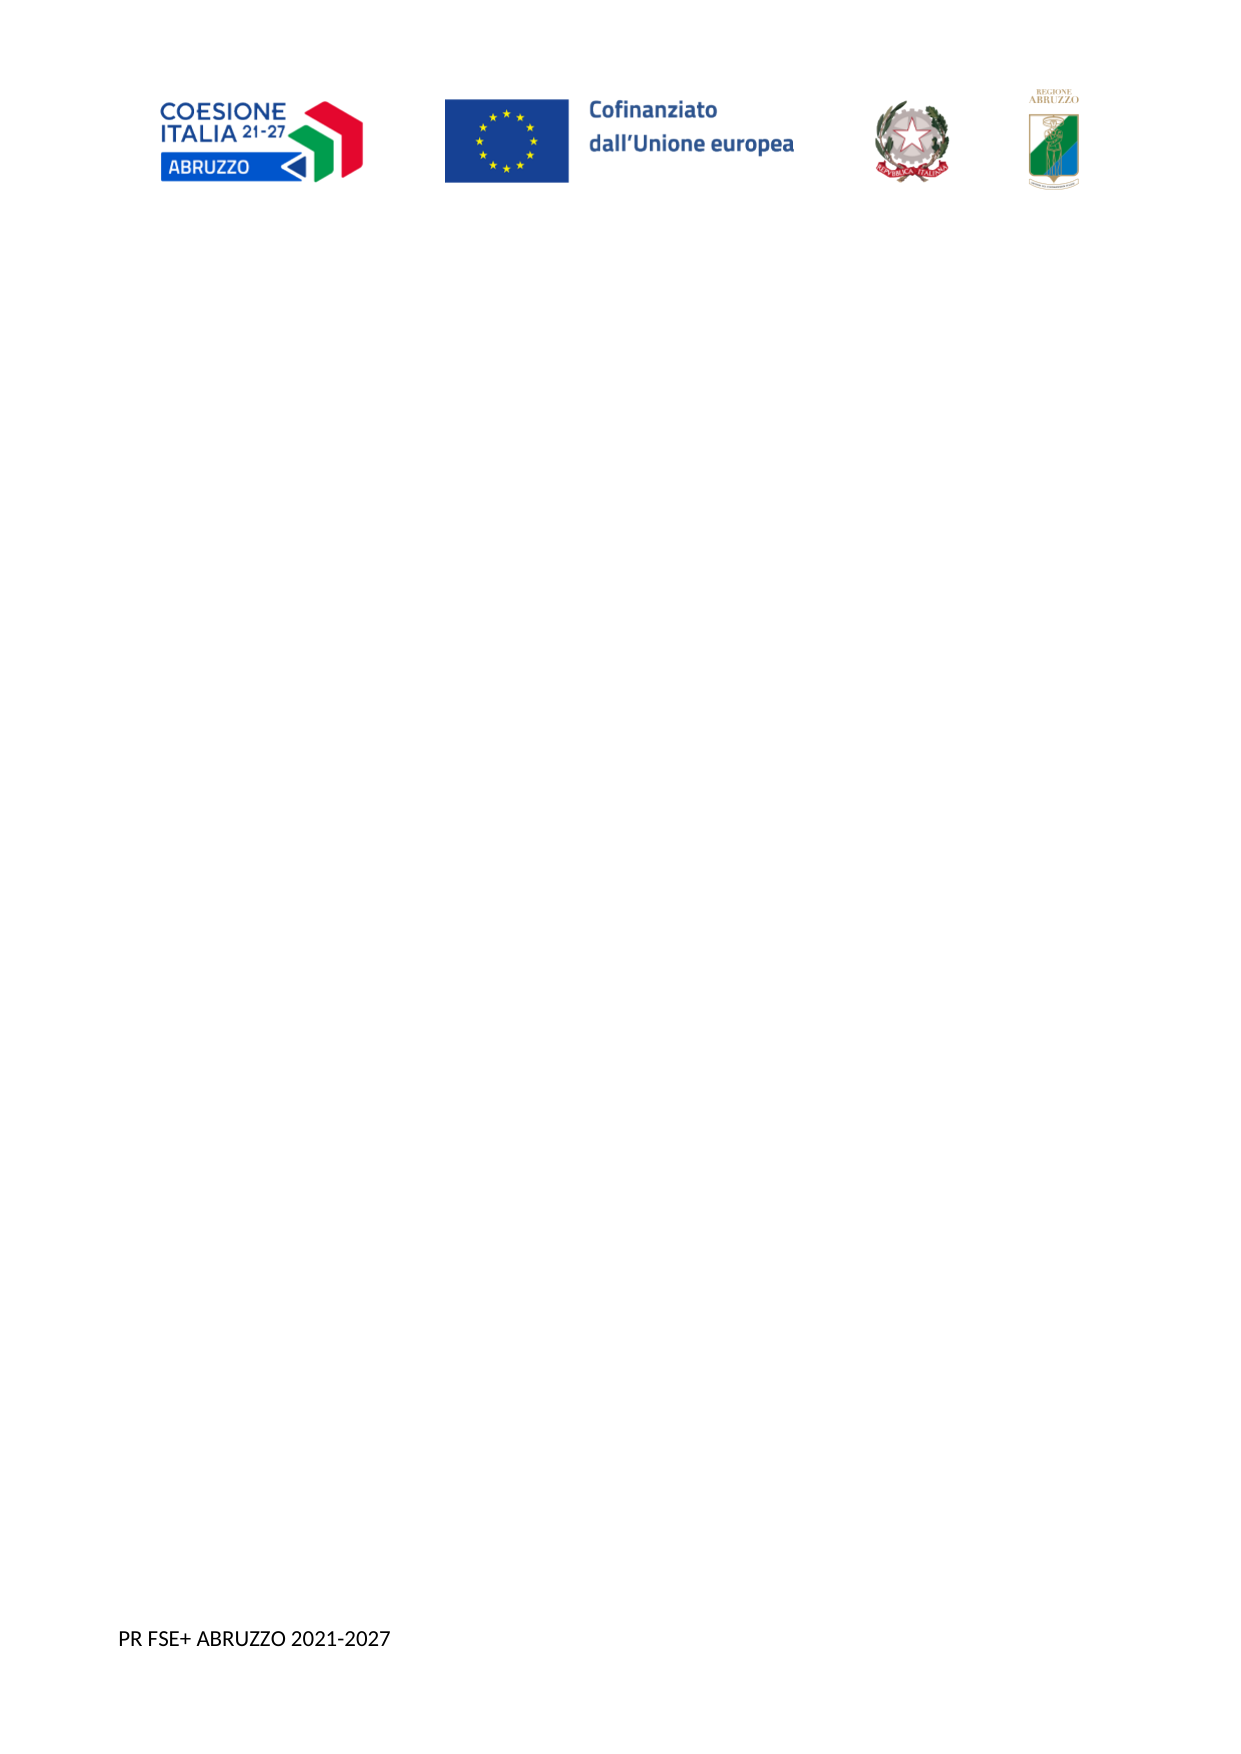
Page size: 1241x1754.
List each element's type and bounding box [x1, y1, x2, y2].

picture [118, 73, 1123, 207]
